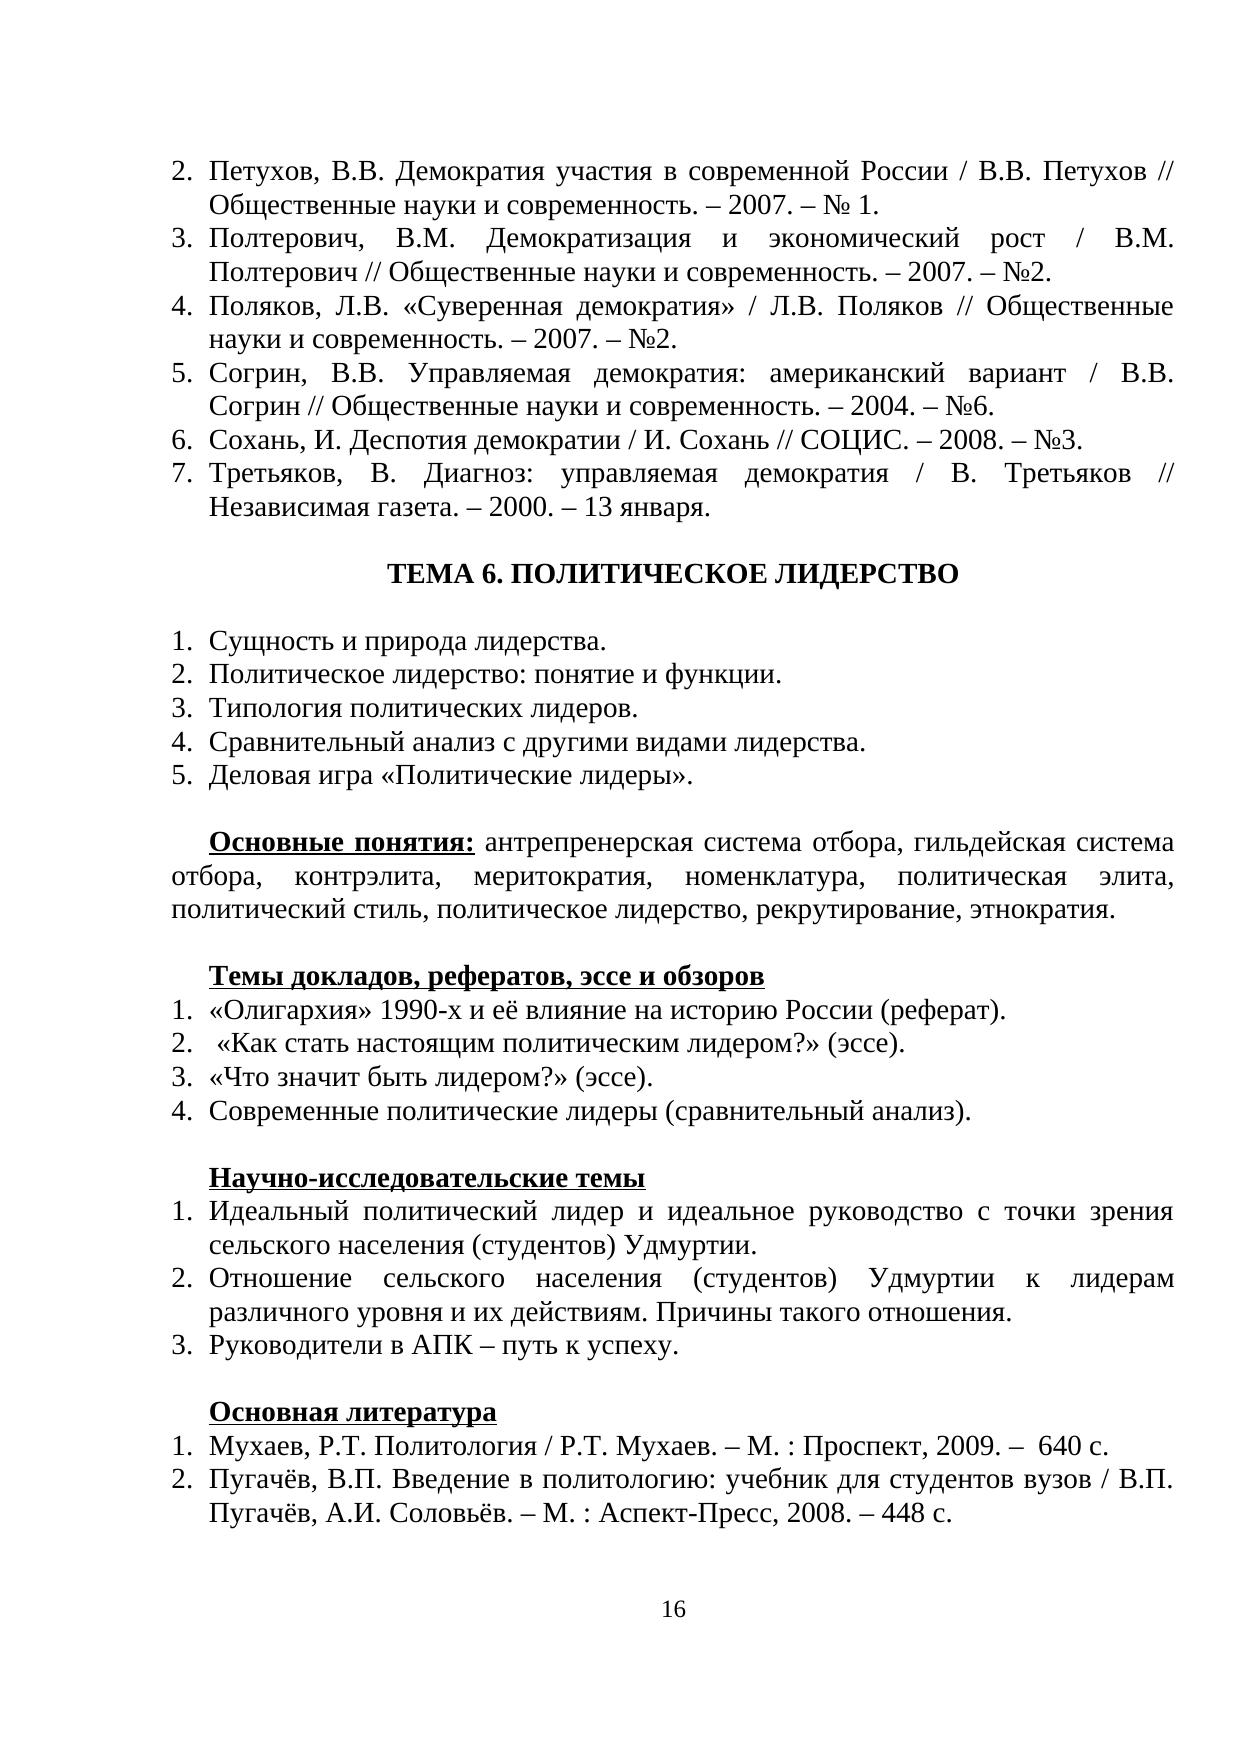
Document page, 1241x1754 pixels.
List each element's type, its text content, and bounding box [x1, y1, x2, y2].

list Третьяков, В. Диагноз: управляемая демократия / В. Третьяков // Независимая газета. – 2000. – 13 января. [171, 455, 1175, 522]
list Политическое лидерство: понятие и функции. [171, 657, 1175, 690]
text Темы докладов, рефератов, эссе и обзоров [209, 958, 1175, 992]
list Сущность и природа лидерства. [171, 623, 1175, 657]
list Петухов, В.В. Демократия участия в современной России / В.В. Петухов // Общественные науки и современность. – 2007. – № 1. [171, 153, 1175, 221]
list Руководители в АПК – путь к успеху. [171, 1327, 1175, 1361]
list Современные политические лидеры (сравнительный анализ). [171, 1093, 1175, 1126]
list Пугачёв, В.П. Введение в политологию: учебник для студентов вузов / В.П. Пугачёв, А.И. Соловьёв. – М. : Аспект-Пресс, 2008. – 448 с. [171, 1462, 1175, 1529]
text ТЕМА 6. ПОЛИТИЧЕСКОЕ ЛИДЕРСТВО [171, 556, 1175, 589]
list Идеальный политический лидер и идеальное руководство с точки зрения сельского населения (студентов) Удмуртии. [171, 1193, 1175, 1260]
list «Как стать настоящим политическим лидером?» (эссе). [171, 1026, 1175, 1059]
text Основная литература [209, 1394, 1175, 1428]
text Научно-исследовательские темы [209, 1160, 1175, 1193]
list Полтерович, В.М. Демократизация и экономический рост / В.М. Полтерович // Общественные науки и современность. – 2007. – №2. [171, 221, 1175, 288]
list Поляков, Л.В. «Суверенная демократия» / Л.В. Поляков // Общественные науки и современность. – 2007. – №2. [171, 288, 1175, 355]
list Сохань, И. Деспотия демократии / И. Сохань // СОЦИС. – 2008. – №3. [171, 422, 1175, 455]
list Мухаев, Р.Т. Политология / Р.Т. Мухаев. – М. : Проспект, 2009. – 640 с. [171, 1428, 1175, 1462]
list «Олигархия» 1990-х и её влияние на историю России (реферат). [171, 992, 1175, 1026]
list Деловая игра «Политические лидеры». [171, 757, 1175, 791]
list «Что значит быть лидером?» (эссе). [171, 1059, 1175, 1093]
text Основные понятия: антрепренерская система отбора, гильдейская система отбора, контрэлита, меритократия, номенклатура, политическая элита, политический стиль, политическое лидерство, рекрутирование, этнократия. [171, 824, 1175, 925]
list Сравнительный анализ с другими видами лидерства. [171, 724, 1175, 757]
list Согрин, В.В. Управляемая демократия: американский вариант / В.В. Согрин // Общественные науки и современность. – 2004. – №6. [171, 355, 1175, 422]
list Отношение сельского населения (студентов) Удмуртии к лидерам различного уровня и их действиям. Причины такого отношения. [171, 1260, 1175, 1327]
list Типология политических лидеров. [171, 690, 1175, 724]
